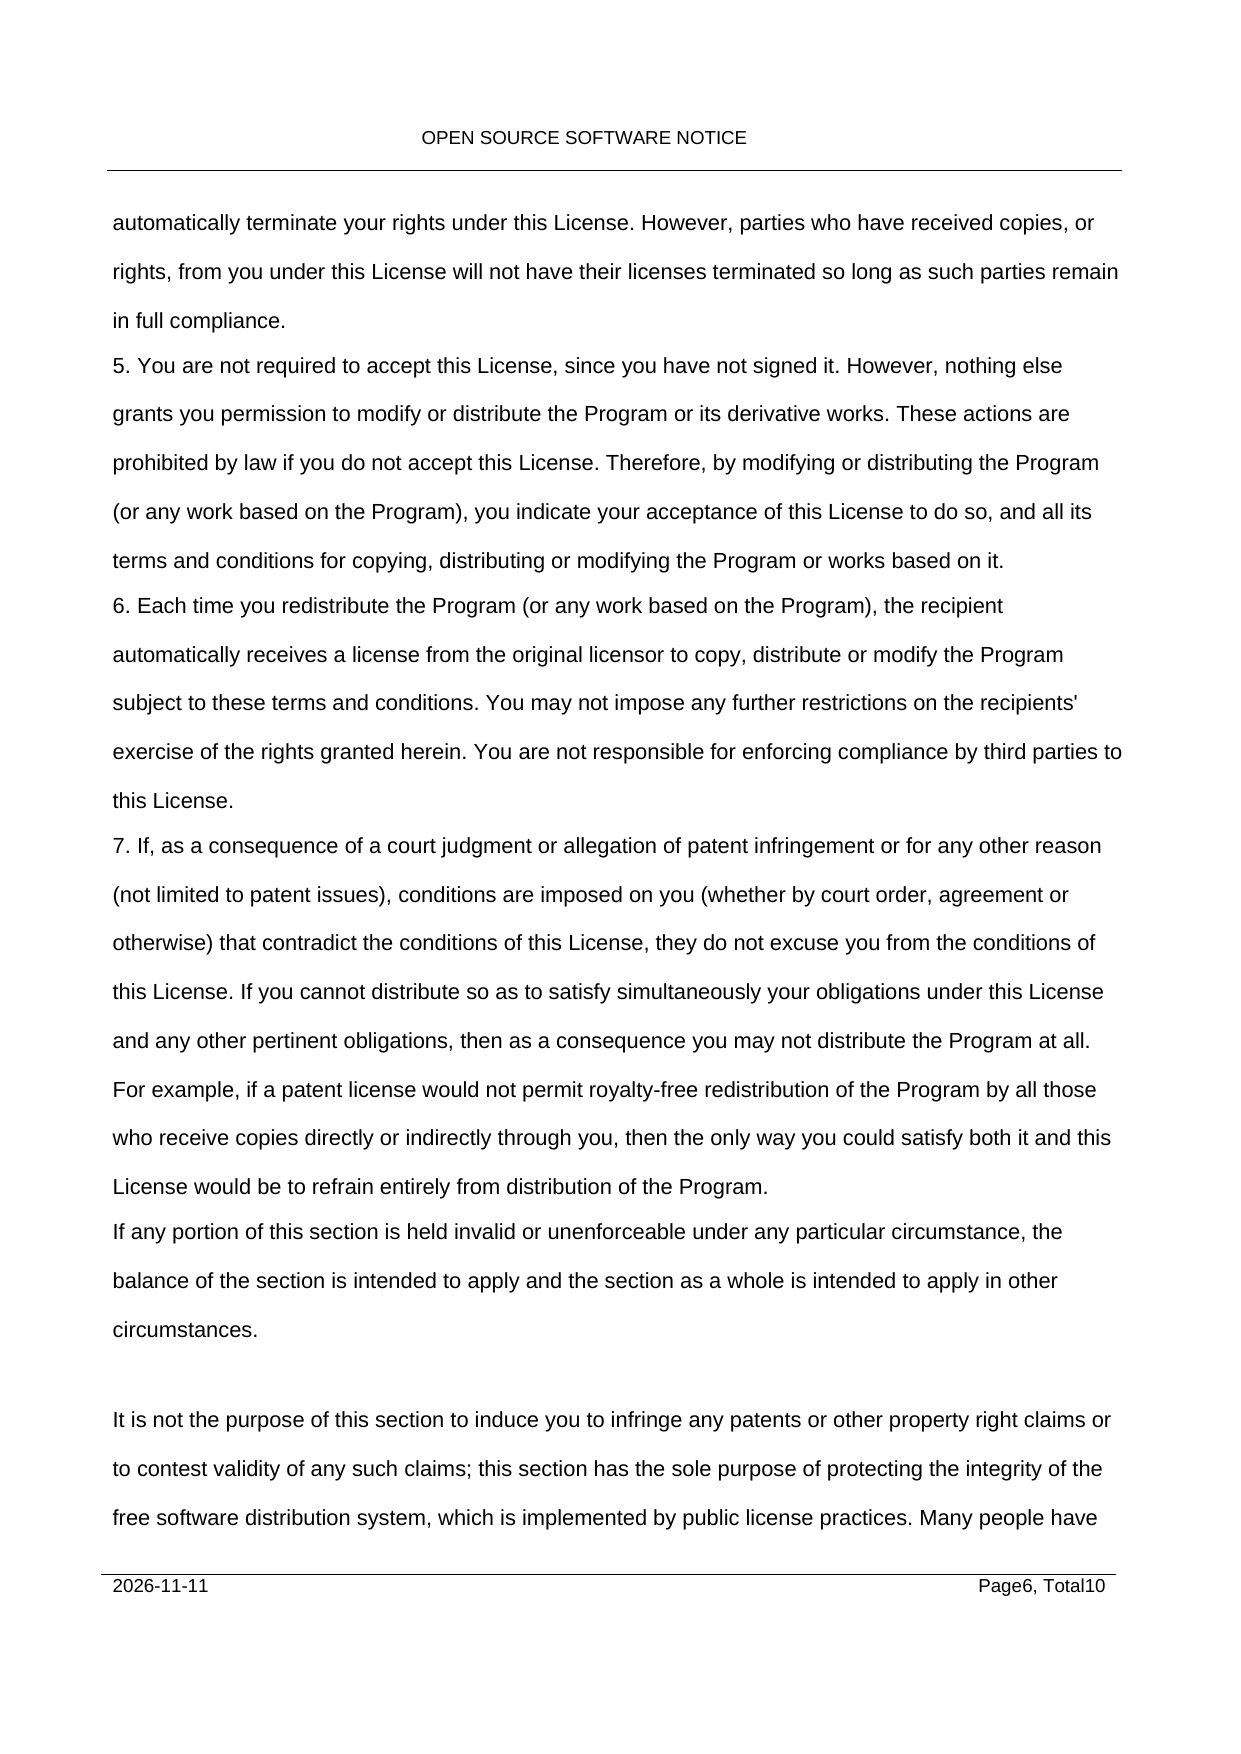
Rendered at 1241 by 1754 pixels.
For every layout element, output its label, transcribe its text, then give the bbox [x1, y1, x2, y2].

text 5. You are not required to accept this License, since you have not signed it. However, nothing else grants you permission to modify or distribute the Program or its derivative works. These actions are prohibited by law if you do not accept this License. Therefore, by modifying or distributing the Program (or any work based on the Program), you indicate your acceptance of this License to do so, and all its terms and conditions for copying, distributing or modifying the Program or works based on it. [112, 349, 1128, 576]
text If any portion of this section is held invalid or unenforceable under any particular circumstance, the balance of the section is intended to apply and the section as a whole is intended to apply in other circumstances. [112, 1216, 1128, 1346]
text 7. If, as a consequence of a court judgment or allegation of patent infringement or for any other reason (not limited to patent issues), conditions are imposed on you (whether by court order, agreement or otherwise) that contradict the conditions of this License, they do not excuse you from the conditions of this License. If you cannot distribute so as to satisfy simultaneously your obligations under this License and any other pertinent obligations, then as a consequence you may not distribute the Program at all. For example, if a patent license would not permit royalty-free redistribution of the Program by all those who receive copies directly or indirectly through you, then the only way you could satisfy both it and this License would be to refrain entirely from distribution of the Program. [112, 829, 1128, 1203]
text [112, 1403, 1128, 1533]
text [112, 206, 1128, 336]
text 6. Each time you redistribute the Program (or any work based on the Program), the recipient automatically receives a license from the original licensor to copy, distribute or modify the Program subject to these terms and conditions. You may not impose any further restrictions on the recipients' exercise of the rights granted herein. You are not responsible for enforcing compliance by third parties to this License. [112, 589, 1128, 817]
